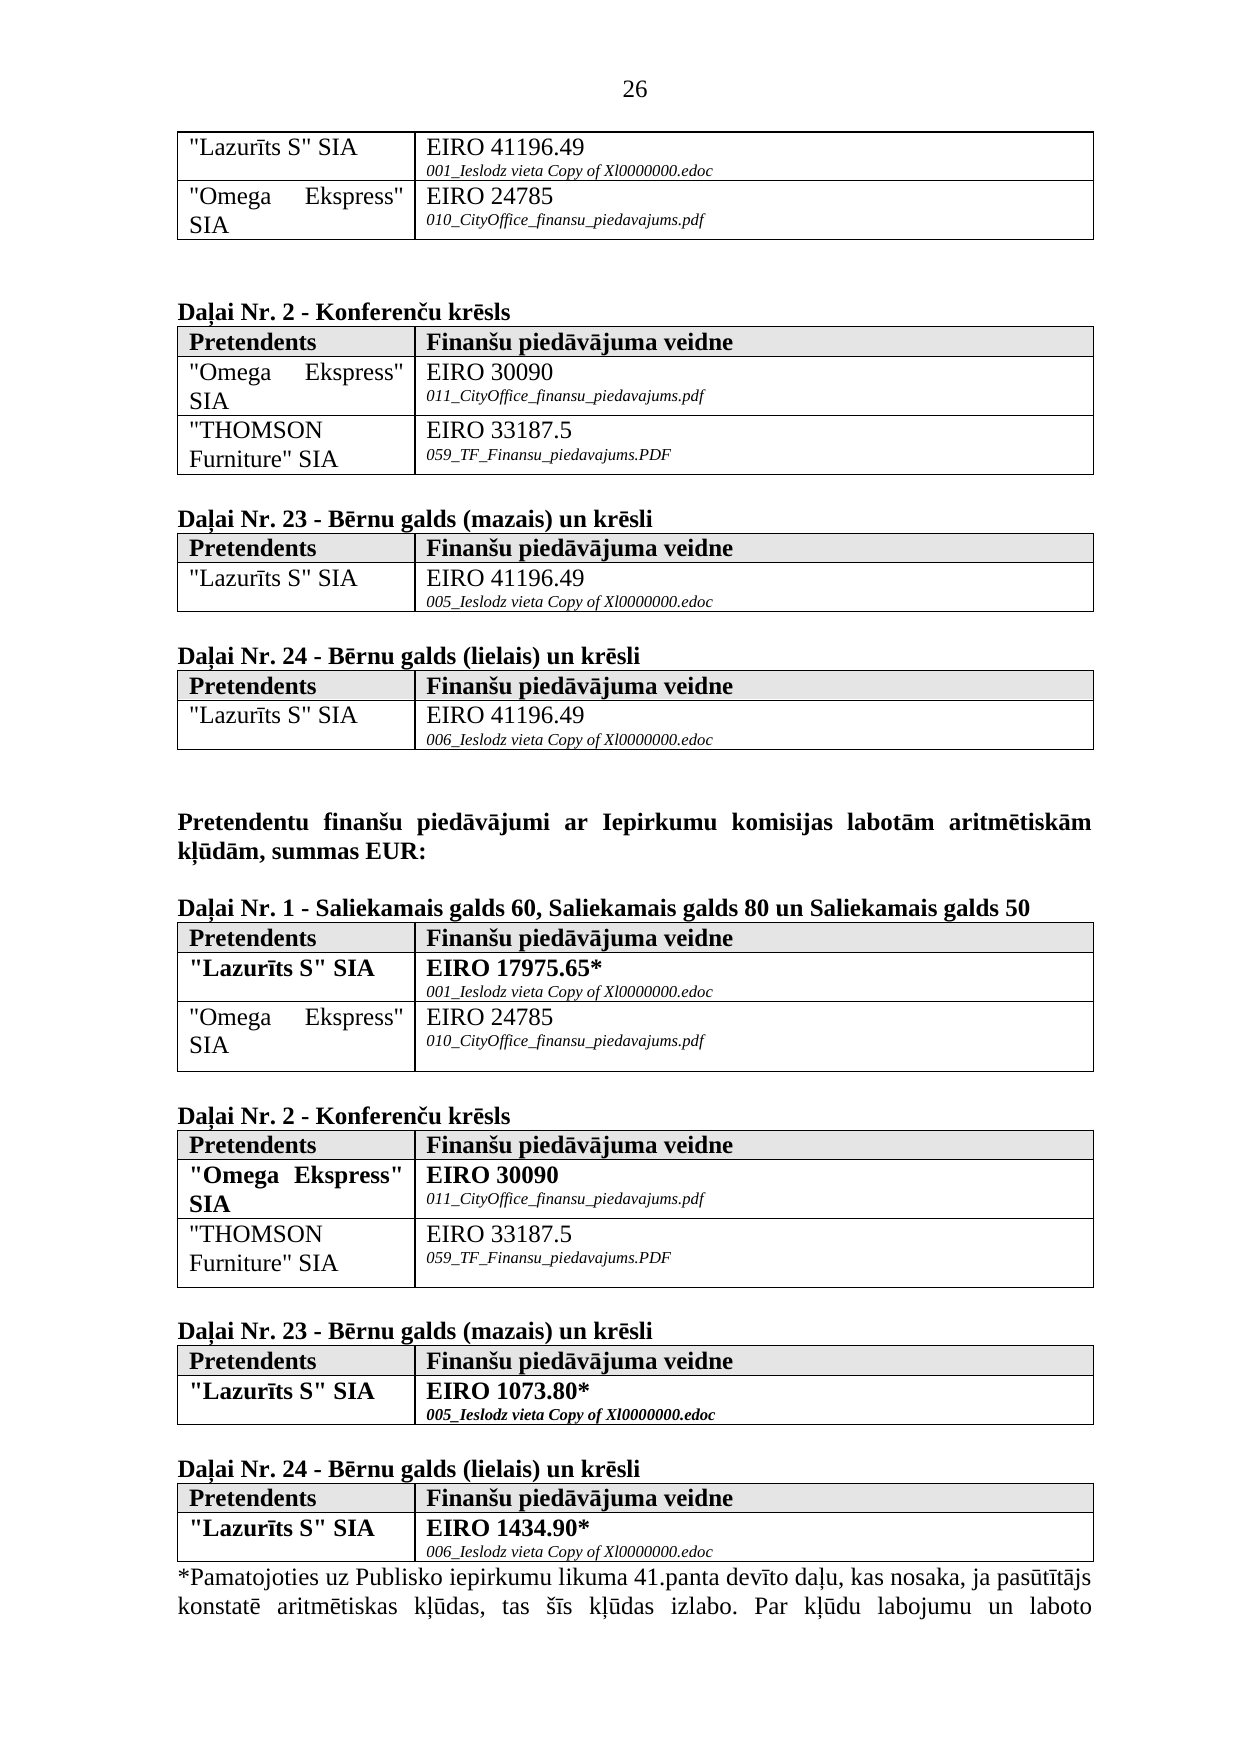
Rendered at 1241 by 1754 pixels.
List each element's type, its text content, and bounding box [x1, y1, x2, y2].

table_header Finanšu piedāvājuma veidne [416, 923, 1093, 952]
table_header Pretendents [178, 327, 414, 356]
table_cell EIRO 41196.49 001_Ieslodz vieta Copy of Xl0000000.edoc [416, 133, 1093, 180]
table_header Pretendents [178, 534, 414, 562]
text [177, 1562, 1093, 1620]
text Daļai Nr. 2 - Konferenču krēsls [177, 297, 1093, 326]
table_cell EIRO 41196.49 005_Ieslodz vieta Copy of Xl0000000.edoc [416, 563, 1093, 611]
table_header Finanšu piedāvājuma veidne [416, 327, 1093, 356]
table_cell EIRO 33187.5 059_TF_Finansu_piedavajums.PDF [416, 416, 1093, 474]
table_cell EIRO 24785 010_CityOffice_finansu_piedavajums.pdf [416, 181, 1093, 239]
table_cell "Omega Ekspress" SIA [178, 1002, 414, 1071]
table_header Finanšu piedāvājuma veidne [416, 1484, 1093, 1512]
text Daļai Nr. 1 - Saliekamais galds 60, Saliekamais galds 80 un Saliekamais galds 50 [177, 893, 1093, 922]
text Daļai Nr. 23 - Bērnu galds (mazais) un krēsli [177, 504, 1093, 532]
table_cell EIRO 24785 010_CityOffice_finansu_piedavajums.pdf [416, 1002, 1093, 1071]
table_cell "THOMSON Furniture" SIA [178, 1219, 414, 1287]
table_cell "Lazurīts S" SIA [178, 1513, 414, 1561]
table_header Pretendents [178, 671, 414, 699]
table_cell "Omega Ekspress" SIA [178, 357, 414, 414]
text Daļai Nr. 23 - Bērnu galds (mazais) un krēsli [177, 1316, 1093, 1345]
table_header Pretendents [178, 923, 414, 952]
table_cell "Omega Ekspress" SIA [178, 1160, 414, 1218]
table_header Pretendents [178, 1484, 414, 1512]
table_header Finanšu piedāvājuma veidne [416, 1346, 1093, 1375]
table_header Finanšu piedāvājuma veidne [416, 1131, 1093, 1159]
table_cell EIRO 17975.65* 001_Ieslodz vieta Copy of Xl0000000.edoc [416, 953, 1093, 1001]
table_cell "Lazurīts S" SIA [178, 563, 414, 611]
table_header Finanšu piedāvājuma veidne [416, 671, 1093, 699]
table_cell EIRO 1434.90* 006_Ieslodz vieta Copy of Xl0000000.edoc [416, 1513, 1093, 1561]
text Daļai Nr. 24 - Bērnu galds (lielais) un krēsli [177, 1454, 1093, 1482]
table_cell "THOMSON Furniture" SIA [178, 416, 414, 474]
text Daļai Nr. 2 - Konferenču krēsls [177, 1101, 1093, 1129]
text Daļai Nr. 24 - Bērnu galds (lielais) un krēsli [177, 641, 1093, 670]
table_cell "Omega Ekspress" SIA [178, 181, 414, 239]
text Pretendentu finanšu piedāvājumi ar Iepirkumu komisijas labotām aritmētiskām kļūdām, summas EUR: [177, 807, 1093, 864]
table_cell EIRO 30090 011_CityOffice_finansu_piedavajums.pdf [416, 1160, 1093, 1218]
table_cell "Lazurīts S" SIA [178, 953, 414, 1001]
table_cell "Lazurīts S" SIA [178, 1376, 414, 1424]
table_header Pretendents [178, 1346, 414, 1375]
table_cell "Lazurīts S" SIA [178, 133, 414, 180]
table_cell EIRO 33187.5 059_TF_Finansu_piedavajums.PDF [416, 1219, 1093, 1287]
table_cell "Lazurīts S" SIA [178, 701, 414, 748]
table_cell EIRO 1073.80* 005_Ieslodz vieta Copy of Xl0000000.edoc [416, 1376, 1093, 1424]
table_cell EIRO 41196.49 006_Ieslodz vieta Copy of Xl0000000.edoc [416, 701, 1093, 748]
table_header Finanšu piedāvājuma veidne [416, 534, 1093, 562]
table_header Pretendents [178, 1131, 414, 1159]
table_cell EIRO 30090 011_CityOffice_finansu_piedavajums.pdf [416, 357, 1093, 414]
